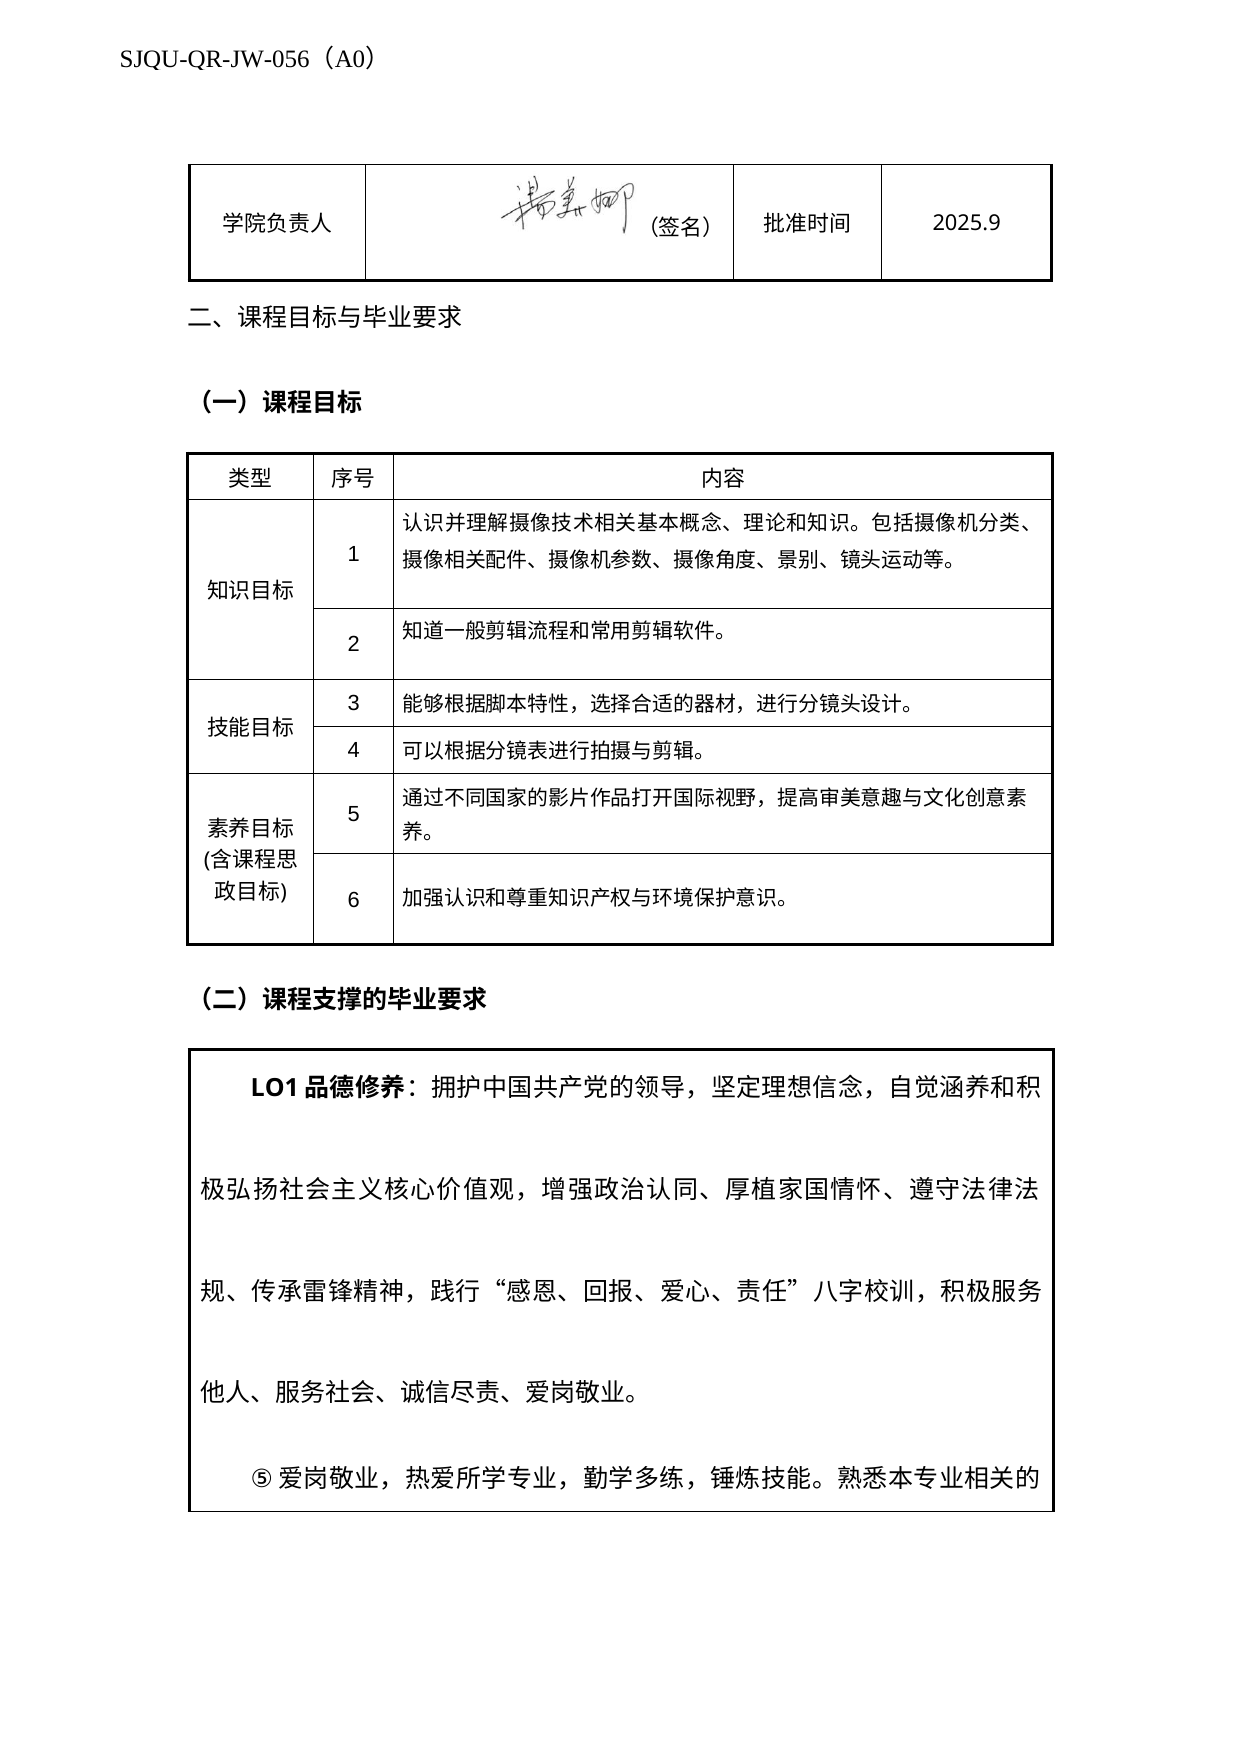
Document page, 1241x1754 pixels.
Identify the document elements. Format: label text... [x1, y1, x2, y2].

table_cell 加强认识和尊重知识产权与环境保护意识。 [394, 854, 1051, 943]
text 二、课程目标与毕业要求 [187, 282, 1053, 350]
table_cell 4 [314, 727, 393, 772]
table_cell 素养目标 (含课程思政目标) [189, 774, 313, 943]
table_cell 知识目标 [189, 500, 313, 679]
table_cell 5 [314, 774, 393, 853]
table_cell 认识并理解摄像技术相关基本概念、理论和知识。包括摄像机分类、摄像相关配件、摄像机参数、摄像角度、景别、镜头运动等。 [394, 500, 1051, 608]
table_header 序号 [314, 455, 393, 499]
table_header 类型 [189, 455, 313, 499]
picture [495, 170, 637, 236]
text （一）课程目标 [187, 367, 1053, 434]
table_cell 2 [314, 609, 393, 679]
table_cell 能够根据脚本特性，选择合适的器材，进行分镜头设计。 [394, 680, 1051, 726]
table_cell 学院负责人 [191, 165, 365, 279]
table_cell 1 [314, 500, 393, 608]
table_cell （签名） [366, 165, 733, 279]
table_cell 可以根据分镜表进行拍摄与剪辑。 [394, 727, 1051, 772]
table_header 内容 [394, 455, 1051, 499]
table_cell 2025.9 [882, 165, 1050, 279]
text （二）课程支撑的毕业要求 [187, 963, 1053, 1031]
table_cell 知道一般剪辑流程和常用剪辑软件。 [394, 609, 1051, 679]
table_cell 6 [314, 854, 393, 943]
table_cell 批准时间 [734, 165, 881, 279]
table_cell 3 [314, 680, 393, 726]
table_cell 技能目标 [189, 680, 313, 772]
table_cell 通过不同国家的影片作品打开国际视野，提高审美意趣与文化创意素养。 [394, 774, 1051, 853]
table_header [191, 1051, 1052, 1511]
